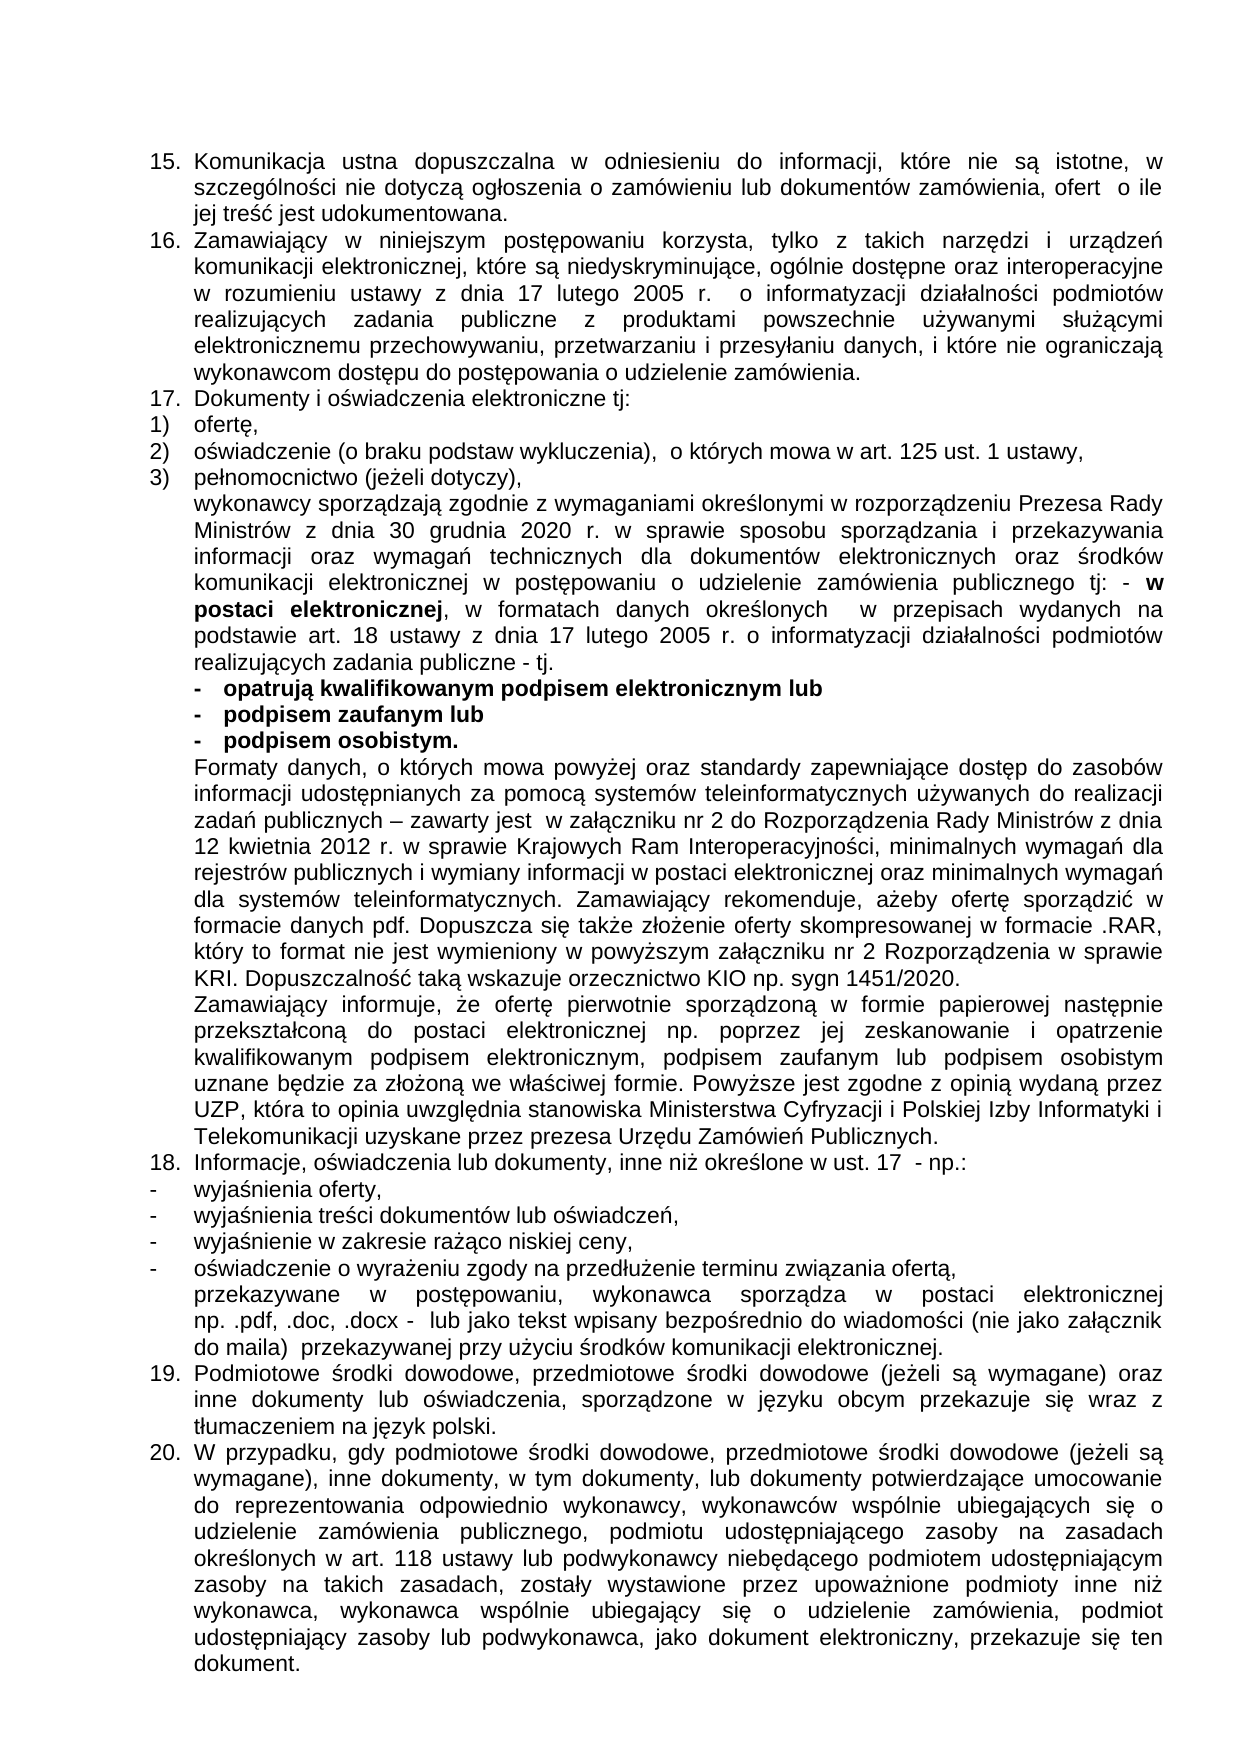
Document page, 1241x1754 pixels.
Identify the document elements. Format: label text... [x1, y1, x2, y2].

text przekazywane w postępowaniu, wykonawca sporządza w postaci elektronicznej np. .pdf, .doc, .docx - lub jako tekst wpisany bezpośrednio do wiadomości (nie jako załącznik do maila) przekazywanej przy użyciu środków komunikacji elektronicznej. [194, 1281, 1163, 1360]
text - podpisem osobistym. [194, 727, 1163, 754]
list Podmiotowe środki dowodowe, przedmiotowe środki dowodowe (jeżeli są wymagane) oraz inne dokumenty lub oświadczenia, sporządzone w języku obcym przekazuje się wraz z tłumaczeniem na język polski. [149, 1360, 1163, 1439]
text - wyjaśnienie w zakresie rażąco niskiej ceny, [149, 1228, 1163, 1254]
list pełnomocnictwo (jeżeli dotyczy), [149, 464, 1163, 490]
list Dokumenty i oświadczenia elektroniczne tj: [149, 385, 1163, 411]
text Formaty danych, o których mowa powyżej oraz standardy zapewniające dostęp do zasobów informacji udostępnianych za pomocą systemów teleinformatycznych używanych do realizacji zadań publicznych – zawarty jest w załączniku nr 2 do Rozporządzenia Rady Ministrów z dnia 12 kwietnia 2012 r. w sprawie Krajowych Ram Interoperacyjności, minimalnych wymagań dla rejestrów publicznych i wymiany informacji w postaci elektronicznej oraz minimalnych wymagań dla systemów teleinformatycznych. Zamawiający rekomenduje, ażeby ofertę sporządzić w formacie danych pdf. Dopuszcza się także złożenie oferty skompresowanej w formacie .RAR, który to format nie jest wymieniony w powyższym załączniku nr 2 Rozporządzenia w sprawie KRI. Dopuszczalność taką wskazuje orzecznictwo KIO np. sygn 1451/2020. [194, 754, 1163, 991]
list Informacje, oświadczenia lub dokumenty, inne niż określone w ust. 17 - np.: [149, 1149, 1163, 1176]
list Komunikacja ustna dopuszczalna w odniesieniu do informacji, które nie są istotne, w szczególności nie dotyczą ogłoszenia o zamówieniu lub dokumentów zamówienia, ofert o ile jej treść jest udokumentowana. [149, 148, 1163, 227]
list oświadczenie (o braku podstaw wykluczenia), o których mowa w art. 125 ust. 1 ustawy, [149, 438, 1163, 464]
text Zamawiający informuje, że ofertę pierwotnie sporządzoną w formie papierowej następnie przekształconą do postaci elektronicznej np. poprzez jej zeskanowanie i opatrzenie kwalifikowanym podpisem elektronicznym, podpisem zaufanym lub podpisem osobistym uznane będzie za złożoną we właściwej formie. Powyższe jest zgodne z opinią wydaną przez UZP, która to opinia uwzględnia stanowiska Ministerstwa Cyfryzacji i Polskiej Izby Informatyki i Telekomunikacji uzyskane przez prezesa Urzędu Zamówień Publicznych. [194, 991, 1163, 1149]
list Zamawiający w niniejszym postępowaniu korzysta, tylko z takich narzędzi i urządzeń komunikacji elektronicznej, które są niedyskryminujące, ogólnie dostępne oraz interoperacyjne w rozumieniu ustawy z dnia 17 lutego 2005 r. o informatyzacji działalności podmiotów realizujących zadania publiczne z produktami powszechnie używanymi służącymi elektronicznemu przechowywaniu, przetwarzaniu i przesyłaniu danych, i które nie ograniczają wykonawcom dostępu do postępowania o udzielenie zamówienia. [149, 227, 1163, 385]
list ofertę, [149, 411, 1163, 438]
text - oświadczenie o wyrażeniu zgody na przedłużenie terminu związania ofertą, [149, 1254, 1163, 1281]
text - podpisem zaufanym lub [194, 701, 1163, 727]
text - wyjaśnienia treści dokumentów lub oświadczeń, [149, 1202, 1163, 1228]
list W przypadku, gdy podmiotowe środki dowodowe, przedmiotowe środki dowodowe (jeżeli są wymagane), inne dokumenty, w tym dokumenty, lub dokumenty potwierdzające umocowanie do reprezentowania odpowiednio wykonawcy, wykonawców wspólnie ubiegających się o udzielenie zamówienia publicznego, podmiotu udostępniającego zasoby na zasadach określonych w art. 118 ustawy lub podwykonawcy niebędącego podmiotem udostępniającym zasoby na takich zasadach, zostały wystawione przez upoważnione podmioty inne niż wykonawca, wykonawca wspólnie ubiegający się o udzielenie zamówienia, podmiot udostępniający zasoby lub podwykonawca, jako dokument elektroniczny, przekazuje się ten dokument. [149, 1439, 1163, 1676]
text - wyjaśnienia oferty, [149, 1176, 1163, 1202]
text - opatrują kwalifikowanym podpisem elektronicznym lub [194, 675, 1163, 701]
text wykonawcy sporządzają zgodnie z wymaganiami określonymi w rozporządzeniu Prezesa Rady Ministrów z dnia 30 grudnia 2020 r. w sprawie sposobu sporządzania i przekazywania informacji oraz wymagań technicznych dla dokumentów elektronicznych oraz środków komunikacji elektronicznej w postępowaniu o udzielenie zamówienia publicznego tj: - w postaci elektronicznej, w formatach danych określonych w przepisach wydanych na podstawie art. 18 ustawy z dnia 17 lutego 2005 r. o informatyzacji działalności podmiotów realizujących zadania publiczne - tj. [194, 490, 1163, 675]
